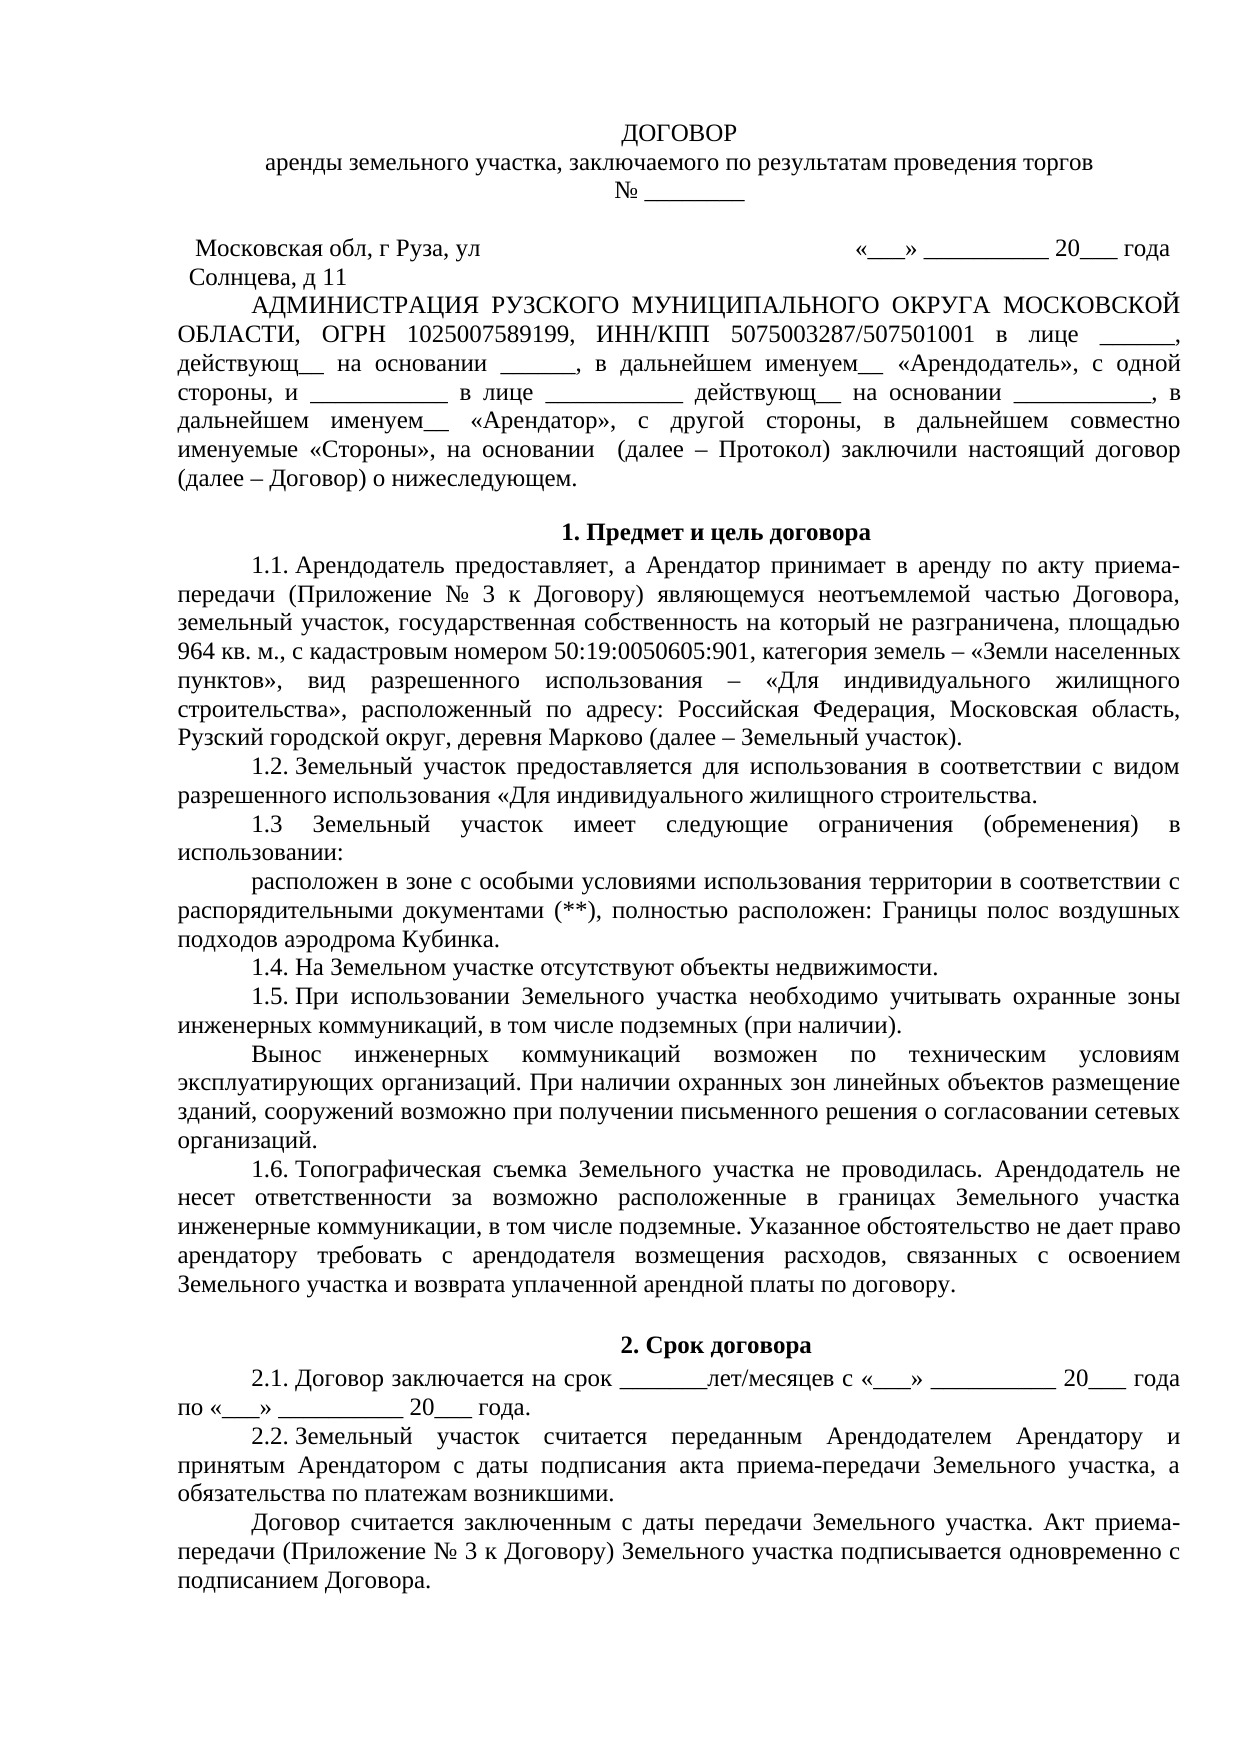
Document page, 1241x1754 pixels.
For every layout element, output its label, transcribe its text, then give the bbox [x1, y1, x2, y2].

text 1.4. На Земельном участке отсутствуют объекты недвижимости. [177, 952, 1181, 981]
text 2.1. Договор заключается на срок _______лет/месяцев с «___» __________ 20___ года по «___» __________ 20___ года. [177, 1363, 1181, 1421]
text 1.2. Земельный участок предоставляется для использования в соответствии с видом разрешенного использования «Для индивидуального жилищного строительства. [177, 751, 1181, 809]
table_header «___» __________ 20___ года [605, 233, 1181, 291]
text расположен в зоне с особыми условиями использования территории в соответствии с распорядительными документами (**), полностью расположен: Границы полос воздушных подходов аэродрома Кубинка. [177, 866, 1181, 952]
text АДМИНИСТРАЦИЯ РУЗСКОГО МУНИЦИПАЛЬНОГО ОКРУГА МОСКОВСКОЙ ОБЛАСТИ, ОГРН 1025007589199, ИНН/КПП 5075003287/507501001 в лице ______, действующ__ на основании ______, в дальнейшем именуем__ «Арендодатель», с одной стороны, и ___________ в лице ___________ действующ__ на основании ___________, в дальнейшем именуем__ «Арендатор», с другой стороны, в дальнейшем совместно именуемые «Стороны», на основании (далее – Протокол) заключили настоящий договор (далее – Договор) о нижеследующем. [177, 291, 1181, 492]
table_header Московская обл, г Руза, ул Солнцева, д 11 [177, 233, 605, 291]
text 1. Предмет и цель договора [177, 517, 1181, 546]
text Вынос инженерных коммуникаций возможен по техническим условиям эксплуатирующих организаций. При наличии охранных зон линейных объектов размещение зданий, сооружений возможно при получении письменного решения о согласовании сетевых организаций. [177, 1039, 1181, 1154]
text 1.1. Арендодатель предоставляет, а Арендатор принимает в аренду по акту приема-передачи (Приложение № 3 к Договору) являющемуся неотъемлемой частью Договора, земельный участок, государственная собственность на который не разграничена, площадью 964 кв. м., с кадастровым номером 50:19:0050605:901, категория земель – «Земли населенных пунктов», вид разрешенного использования – «Для индивидуального жилищного строительства», расположенный по адресу: Российская Федерация, Московская область, Рузский городской округ, деревня Марково (далее – Земельный участок). [177, 550, 1181, 751]
text Договор считается заключенным с даты передачи Земельного участка. Акт приема-передачи (Приложение № 3 к Договору) Земельного участка подписывается одновременно с подписанием Договора. [177, 1507, 1181, 1593]
text № ________ [177, 176, 1181, 204]
text 1.3 Земельный участок имеет следующие ограничения (обременения) в использовании: [177, 809, 1181, 866]
text 2.2. Земельный участок считается переданным Арендодателем Арендатору и принятым Арендатором с даты подписания акта приема-передачи Земельного участка, а обязательства по платежам возникшими. [177, 1421, 1181, 1507]
text ДОГОВОР [177, 118, 1181, 147]
text 1.5. При использовании Земельного участка необходимо учитывать охранные зоны инженерных коммуникаций, в том числе подземных (при наличии). [177, 981, 1181, 1039]
text 2. Срок договора [177, 1330, 1181, 1359]
text аренды земельного участка, заключаемого по результатам проведения торгов [177, 147, 1181, 176]
text 1.6. Топографическая съемка Земельного участка не проводилась. Арендодатель не несет ответственности за возможно расположенные в границах Земельного участка инженерные коммуникации, в том числе подземные. Указанное обстоятельство не дает право арендатору требовать с арендодателя возмещения расходов, связанных с освоением Земельного участка и возврата уплаченной арендной платы по договору. [177, 1154, 1181, 1297]
